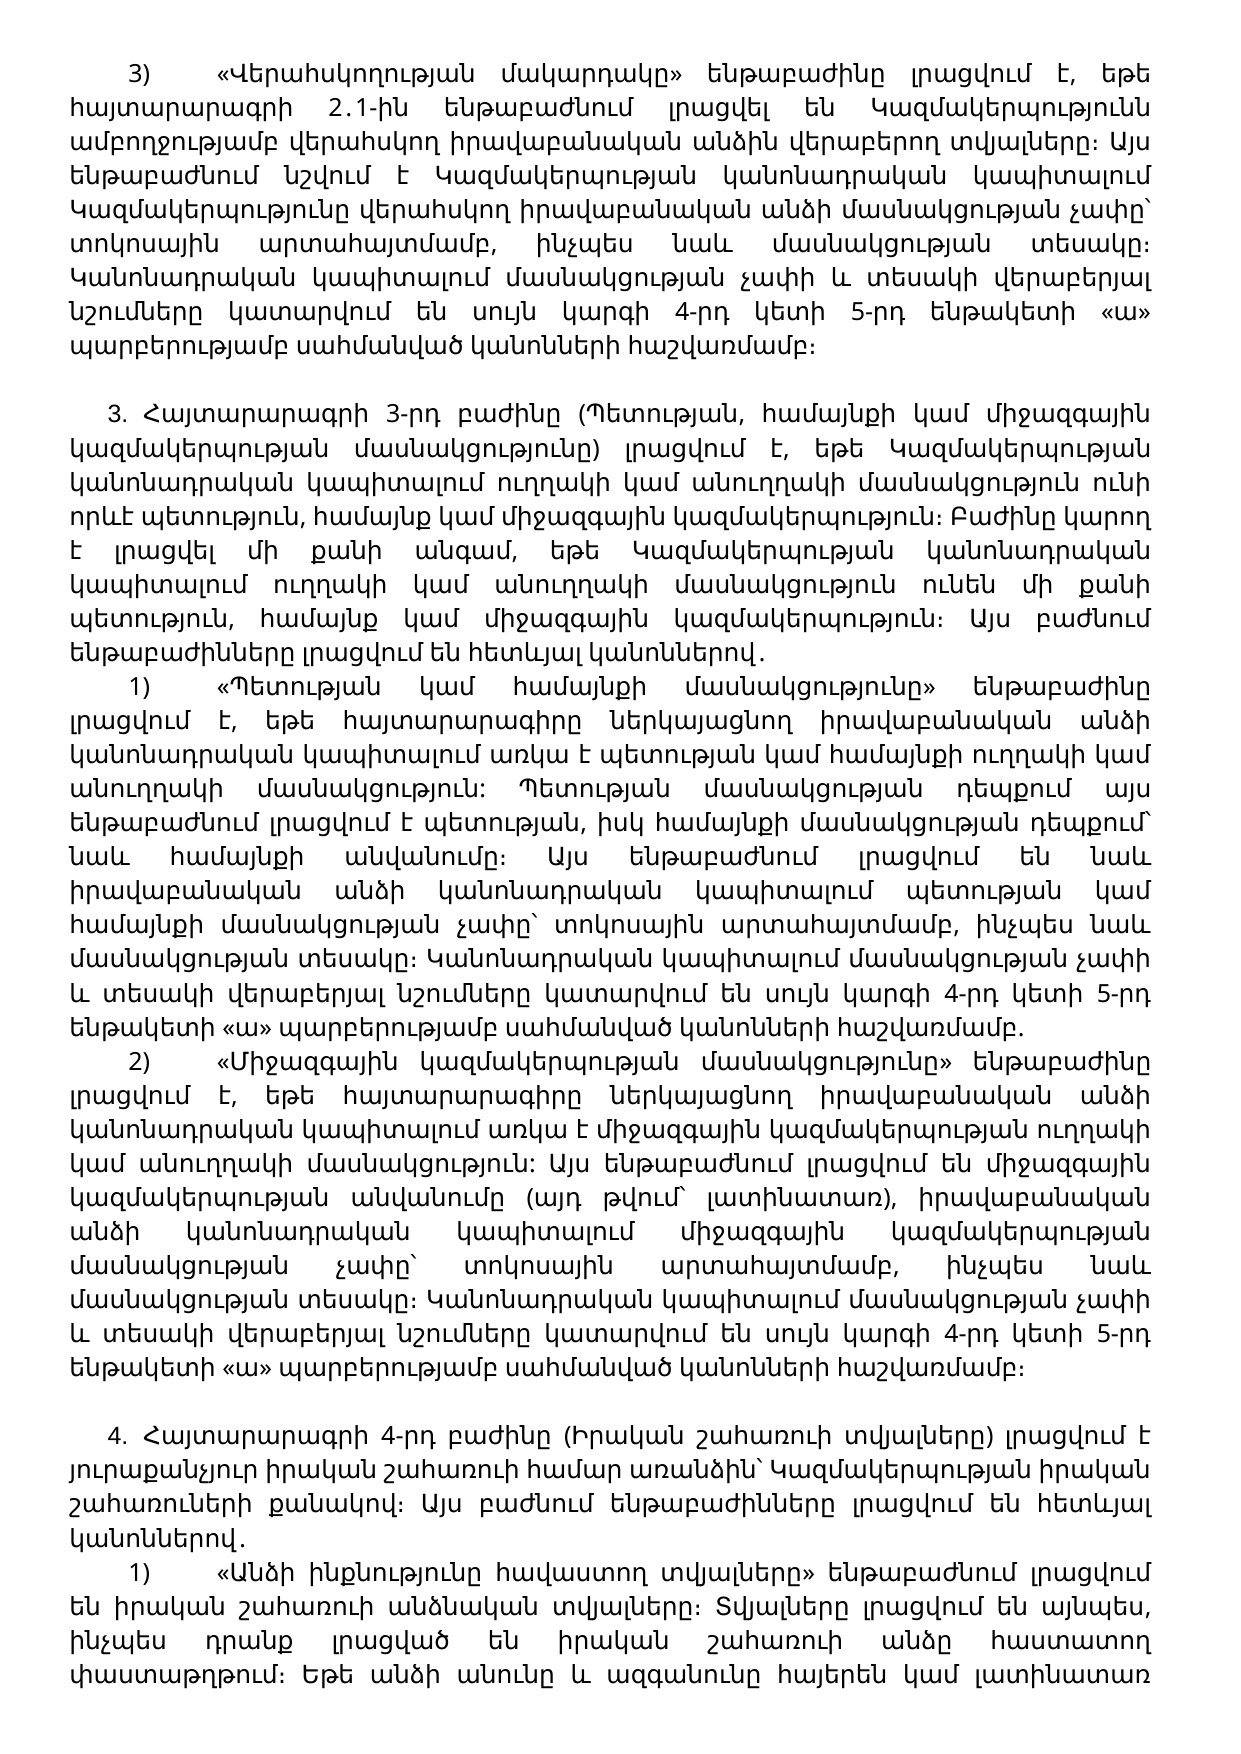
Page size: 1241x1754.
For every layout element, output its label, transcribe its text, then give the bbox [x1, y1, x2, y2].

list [69, 1554, 1152, 1691]
list Հայտարարագրի 3-րդ բաժինը (Պետության, համայնքի կամ միջազգային կազմակերպության մասնակցությունը) լրացվում է, եթե Կազմակերպության կանոնադրական կապիտալում ուղղակի կամ անուղղակի մասնակցություն ունի որևէ պետություն, համայնք կամ միջազգային կազմակերպություն։ Բաժինը կարող է լրացվել մի քանի անգամ, եթե Կազմակերպության կանոնադրական կապիտալում ուղղակի կամ անուղղակի մասնակցություն ունեն մի քանի պետություն, համայնք կամ միջազգային կազմակերպություն։ Այս բաժնում ենթաբաժինները լրացվում են հետևյալ կանոններով․ [69, 396, 1152, 669]
list «Միջազգային կազմակերպության մասնակցությունը» ենթաբաժինը լրացվում է, եթե հայտարարագիրը ներկայացնող իրավաբանական անձի կանոնադրական կապիտալում առկա է միջազգային կազմակերպության ուղղակի կամ անուղղակի մասնակցություն: Այս ենթաբաժնում լրացվում են միջազգային կազմակերպության անվանումը (այդ թվում՝ լատինատառ), իրավաբանական անձի կանոնադրական կապիտալում միջազգային կազմակերպության մասնակցության չափը՝ տոկոսային արտահայտմամբ, ինչպես նաև մասնակցության տեսակը։ Կանոնադրական կապիտալում մասնակցության չափի և տեսակի վերաբերյալ նշումները կատարվում են սույն կարգի 4-րդ կետի 5-րդ ենթակետի «ա» պարբերությամբ սահմանված կանոնների հաշվառմամբ։ [69, 1043, 1152, 1384]
list Հայտարարագրի 4-րդ բաժինը (Իրական շահառուի տվյալները) լրացվում է յուրաքանչյուր իրական շահառուի համար առանձին՝ Կազմակերպության իրական շահառուների քանակով։ Այս բաժնում ենթաբաժինները լրացվում են հետևյալ կանոններով․ [69, 1418, 1152, 1554]
list «Վերահսկողության մակարդակը» ենթաբաժինը լրացվում է, եթե հայտարարագրի 2․1-ին ենթաբաժնում լրացվել են Կազմակերպությունն ամբողջությամբ վերահսկող իրավաբանական անձին վերաբերող տվյալները։ Այս ենթաբաժնում նշվում է Կազմակերպության կանոնադրական կապիտալում Կազմակերպությունը վերահսկող իրավաբանական անձի մասնակցության չափը՝ տոկոսային արտահայտմամբ, ինչպես նաև մասնակցության տեսակը։ Կանոնադրական կապիտալում մասնակցության չափի և տեսակի վերաբերյալ նշումները կատարվում են սույն կարգի 4-րդ կետի 5-րդ ենթակետի «ա» պարբերությամբ սահմանված կանոնների հաշվառմամբ։ [69, 56, 1152, 362]
list «Պետության կամ համայնքի մասնակցությունը» ենթաբաժինը լրացվում է, եթե հայտարարագիրը ներկայացնող իրավաբանական անձի կանոնադրական կապիտալում առկա է պետության կամ համայնքի ուղղակի կամ անուղղակի մասնակցություն: Պետության մասնակցության դեպքում այս ենթաբաժնում լրացվում է պետության, իսկ համայնքի մասնակցության դեպքում՝ նաև համայնքի անվանումը։ Այս ենթաբաժնում լրացվում են նաև իրավաբանական անձի կանոնադրական կապիտալում պետության կամ համայնքի մասնակցության չափը՝ տոկոսային արտահայտմամբ, ինչպես նաև մասնակցության տեսակը։ Կանոնադրական կապիտալում մասնակցության չափի և տեսակի վերաբերյալ նշումները կատարվում են սույն կարգի 4-րդ կետի 5-րդ ենթակետի «ա» պարբերությամբ սահմանված կանոնների հաշվառմամբ. [69, 669, 1152, 1043]
